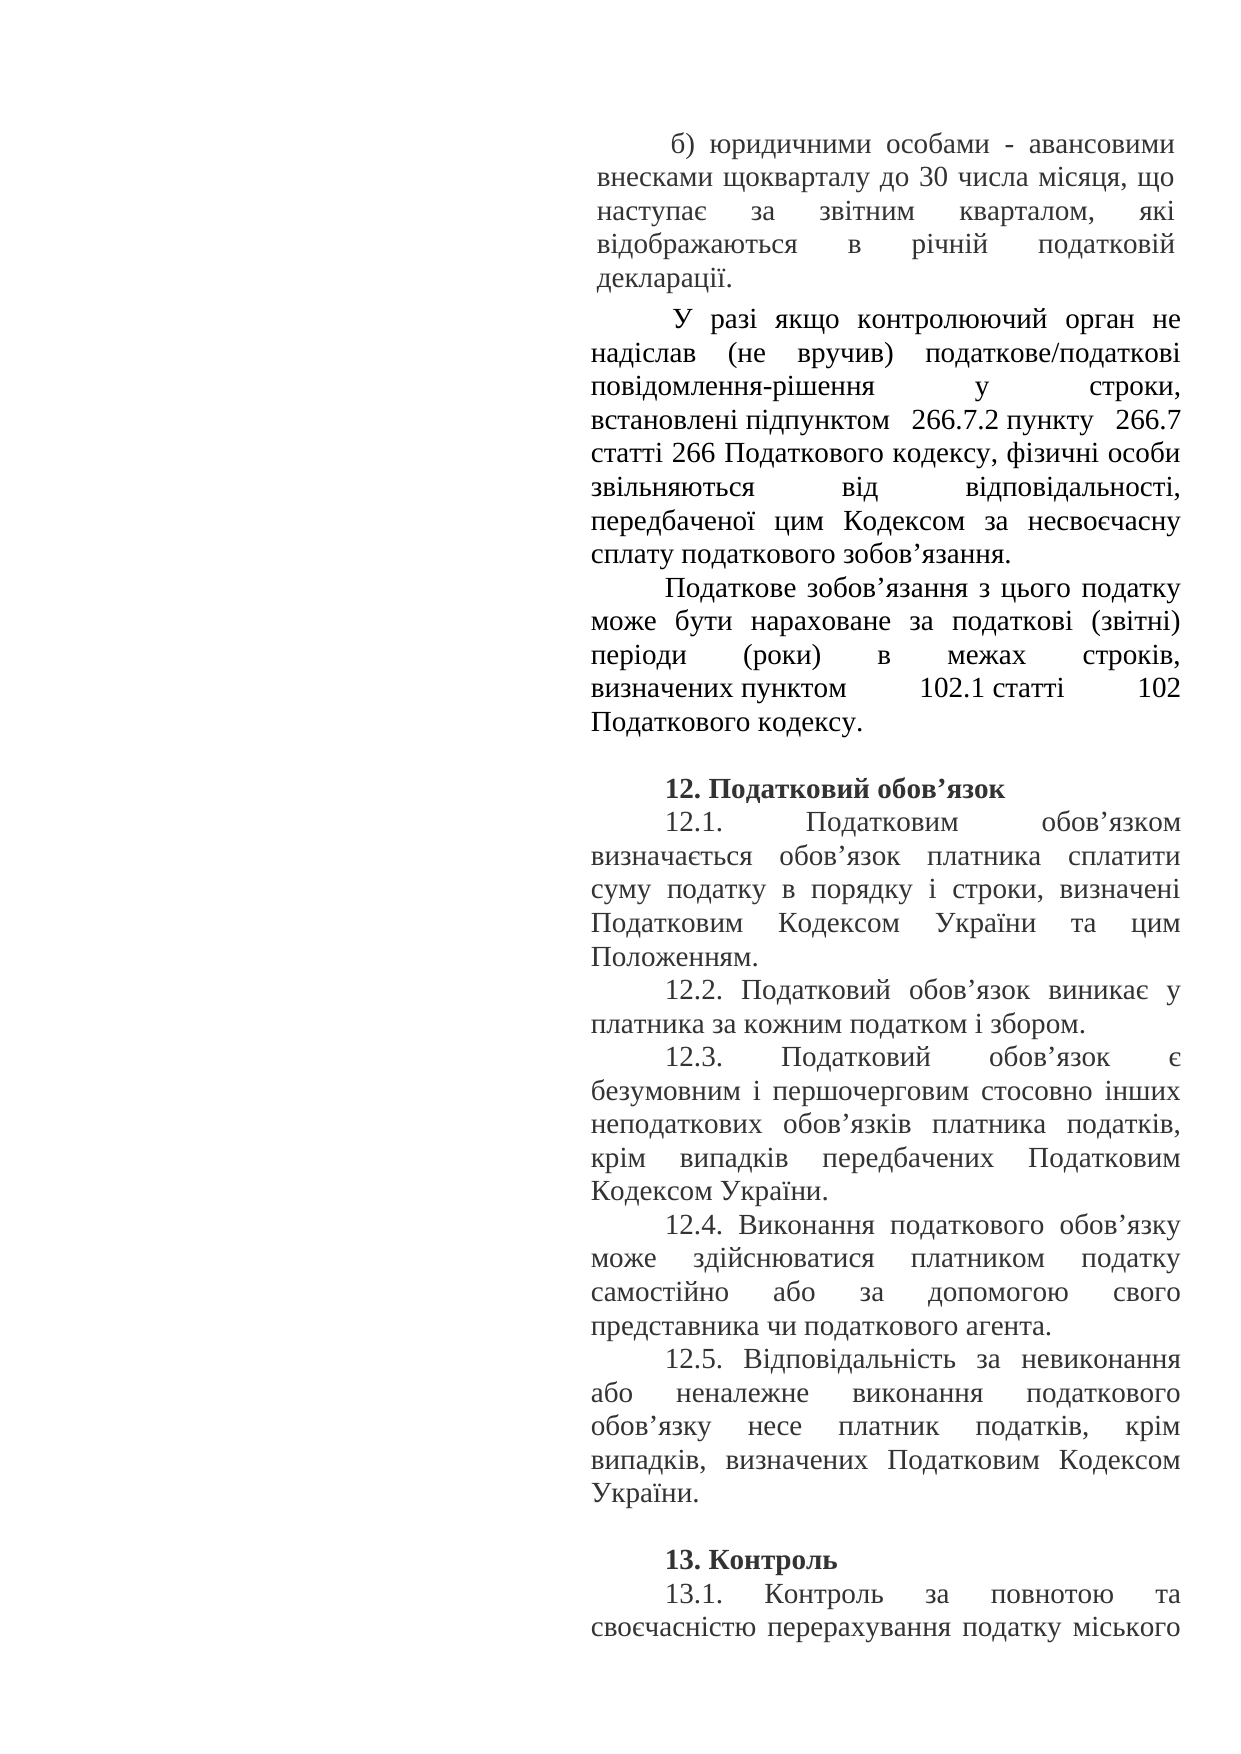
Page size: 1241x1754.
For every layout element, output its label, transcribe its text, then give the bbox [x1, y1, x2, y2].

text 12.5. Відповідальність за невиконання або неналежне виконання податкового обов’язку несе платник податків, крім випадків, визначених Податковим Кодексом України. [591, 1341, 1181, 1509]
text 12.4. Виконання податкового обов’язку може здійснюватися платником податку самостійно або за допомогою свого представника чи податкового агента. [591, 1207, 1181, 1341]
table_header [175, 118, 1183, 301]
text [591, 1576, 1181, 1643]
text 12.3. Податковий обов’язок є безумовним і першочерговим стосовно інших неподаткових обов’язків платника податків, крім випадків передбачених Податковим Кодексом України. [591, 1039, 1181, 1207]
text 13. Контроль [591, 1542, 1181, 1576]
text Податкове зобов’язання з цього податку може бути нараховане за податкові (звітні) періоди (роки) в межах строків, визначених пунктом 102.1 статті 102 Податкового кодексу. [591, 570, 1181, 737]
text У разі якщо контролюючий орган не надіслав (не вручив) податкове/податкові повідомлення-рішення у строки, встановлені підпунктом 266.7.2 пункту 266.7 статті 266 Податкового кодексу, фізичні особи звільняються від відповідальності, передбаченої цим Кодексом за несвоєчасну сплату податкового зобов’язання. [591, 301, 1181, 570]
text 12. Податковий обов’язок [591, 771, 1181, 804]
text 12.1. Податковим обов’язком визначається обов’язок платника сплатити суму податку в порядку і строки, визначені Податковим Кодексом України та цим Положенням. [591, 804, 1181, 972]
text 12.2. Податковий обов’язок виникає у платника за кожним податком і збором. [591, 972, 1181, 1039]
